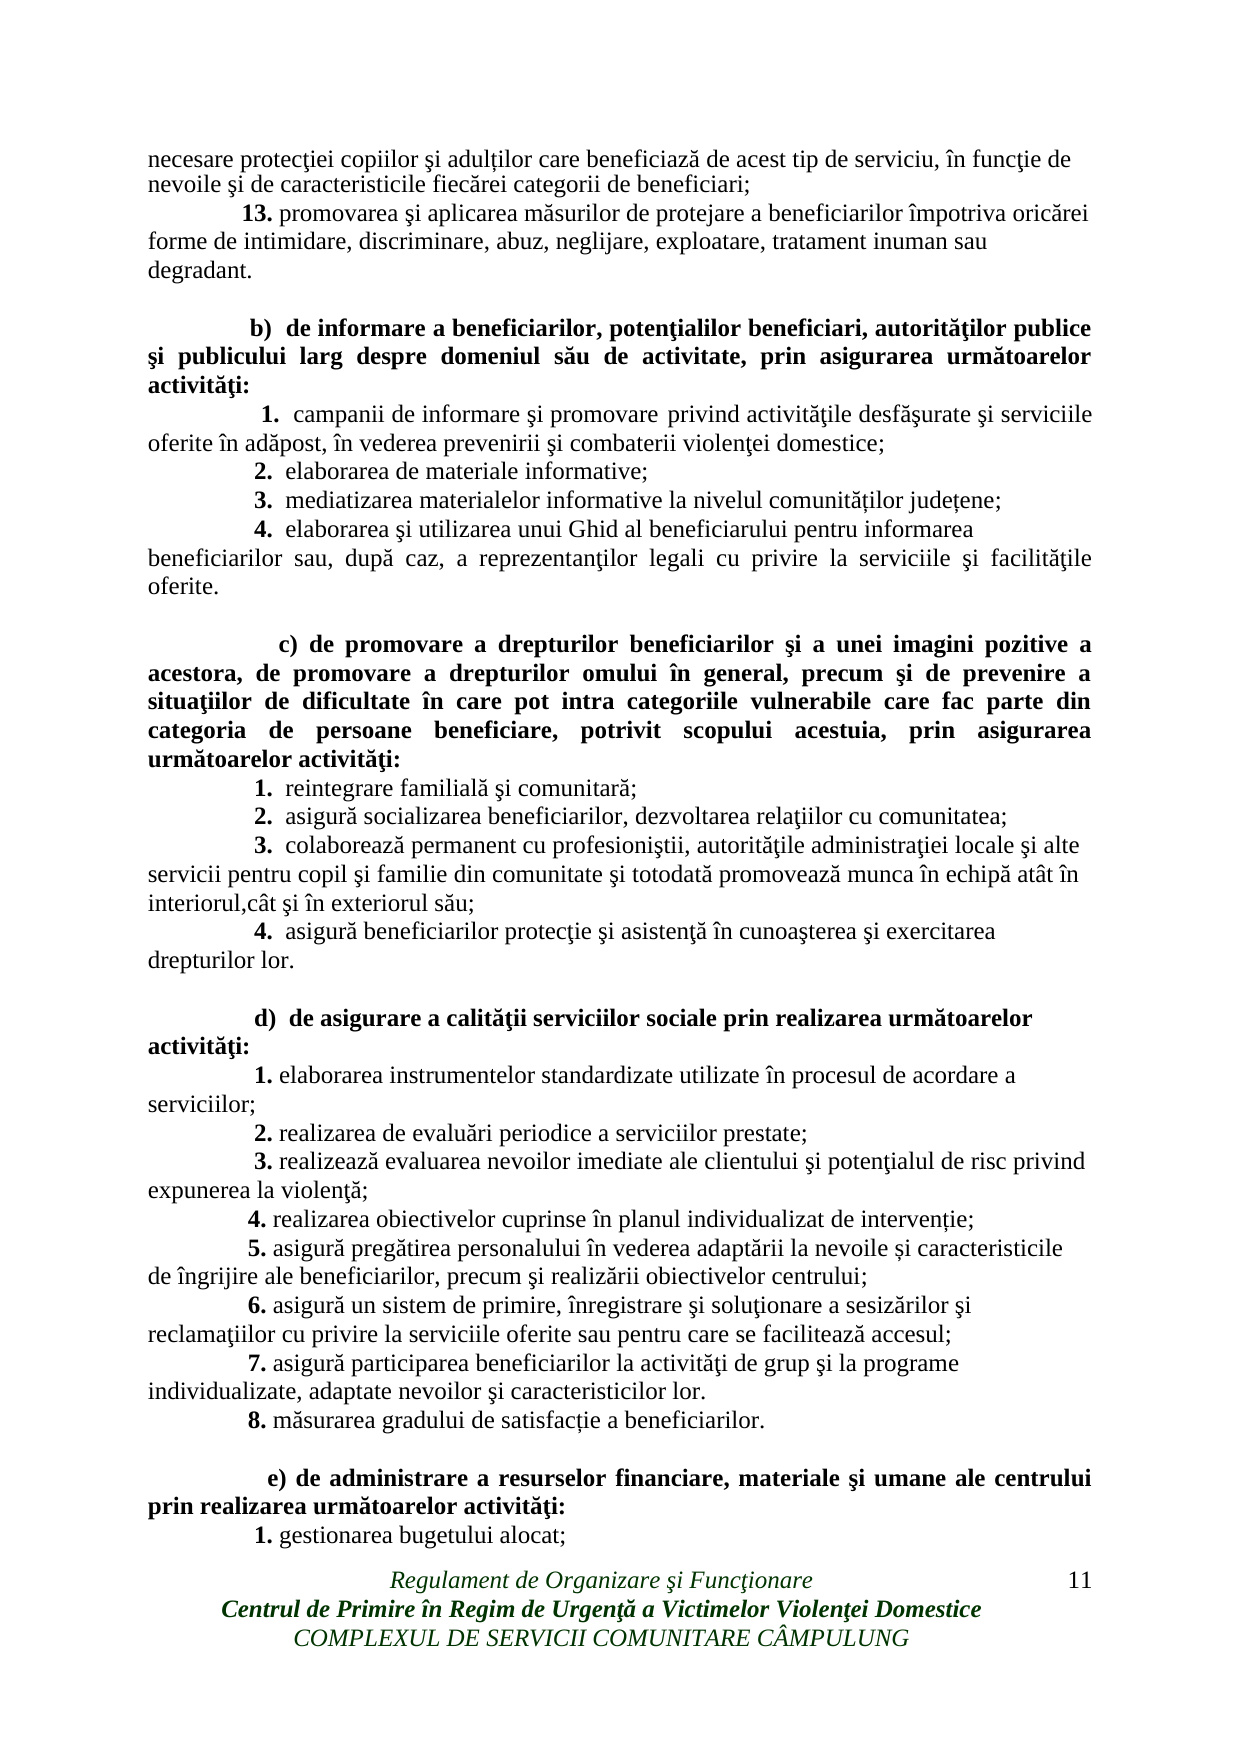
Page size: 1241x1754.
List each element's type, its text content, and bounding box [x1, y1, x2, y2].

text c) de promovare a drepturilor beneficiarilor şi a unei imagini pozitive a acestora, de promovare a drepturilor omului în general, precum şi de prevenire a situaţiilor de dificultate în care pot intra categoriile vulnerabile care fac parte din categoria de persoane beneficiare, potrivit scopului acestuia, prin asigurarea următoarelor activităţi: [148, 629, 1093, 773]
text 13. promovarea şi aplicarea măsurilor de protejare a beneficiarilor împotriva oricărei [223, 198, 1093, 226]
text 6. asigură un sistem de primire, înregistrare şi soluţionare a sesizărilor şi reclamaţiilor cu privire la serviciile oferite sau pentru care se facilitează accesul; [148, 1290, 1093, 1348]
text e) de administrare a resurselor financiare, materiale şi umane ale centrului prin realizarea următoarelor activităţi: [148, 1463, 1093, 1520]
text 7. asigură participarea beneficiarilor la activităţi de grup şi la programe individualizate, adaptate nevoilor şi caracteristicilor lor. [148, 1348, 1093, 1405]
text 3. colaborează permanent cu profesioniştii, autorităţile administraţiei locale şi alte [223, 830, 1093, 859]
text 5. asigură pregătirea personalului în vederea adaptării la nevoile și caracteristicile de îngrijire ale beneficiarilor, precum şi realizării obiectivelor centrului; [148, 1233, 1093, 1290]
text 4. asigură beneficiarilor protecţie şi asistenţă în cunoaşterea şi exercitarea [223, 916, 1093, 945]
text 1. gestionarea bugetului alocat; [223, 1520, 1093, 1549]
text 1. reintegrare familială şi comunitară; [223, 773, 1093, 801]
text 3. mediatizarea materialelor informative la nivelul comunităților județene; [241, 485, 1093, 514]
text 2. asigură socializarea beneficiarilor, dezvoltarea relaţiilor cu comunitatea; [223, 801, 1093, 830]
text 4. elaborarea şi utilizarea unui Ghid al beneficiarului pentru informarea [241, 514, 1093, 543]
text 4. realizarea obiectivelor cuprinse în planul individualizat de intervenție; [148, 1204, 1093, 1233]
text expunerea la violenţă; [148, 1175, 1093, 1204]
text 8. măsurarea gradului de satisfacție a beneficiarilor. [148, 1405, 1093, 1434]
text 2. elaborarea de materiale informative; [148, 456, 1093, 485]
text 3. realizează evaluarea nevoilor imediate ale clientului şi potenţialul de risc privind [148, 1146, 1093, 1175]
text 1. campanii de informare şi promovare privind activităţile desfăşurate şi serviciile oferite în adăpost, în vederea prevenirii şi combaterii violenţei domestice; [148, 399, 1093, 456]
text b) de informare a beneficiarilor, potenţialilor beneficiari, autorităţilor publice şi publicului larg despre domeniul său de activitate, prin asigurarea următoarelor activităţi: [148, 313, 1093, 399]
text 2. realizarea de evaluări periodice a serviciilor prestate; [148, 1118, 1093, 1146]
text serviciilor; [148, 1089, 1093, 1118]
text forme de intimidare, discriminare, abuz, neglijare, exploatare, tratament inuman sau degradant. [148, 226, 1093, 284]
text interiorul,cât şi în exteriorul său; [148, 888, 1093, 916]
text d) de asigurare a calităţii serviciilor sociale prin realizarea următoarelor activităţi: [148, 1003, 1093, 1060]
text beneficiarilor sau, după caz, a reprezentanţilor legali cu privire la serviciile şi facilităţile oferite. [148, 543, 1093, 600]
text servicii pentru copil şi familie din comunitate şi totodată promovează munca în echipă atât în [148, 859, 1093, 888]
text 1. elaborarea instrumentelor standardizate utilizate în procesul de acordare a [148, 1060, 1093, 1089]
text drepturilor lor. [148, 945, 1093, 974]
text necesare protecţiei copiilor şi adulților care beneficiază de acest tip de serviciu, în funcţie de nevoile şi de caracteristicile fiecărei categorii de beneficiari; [148, 148, 1093, 198]
